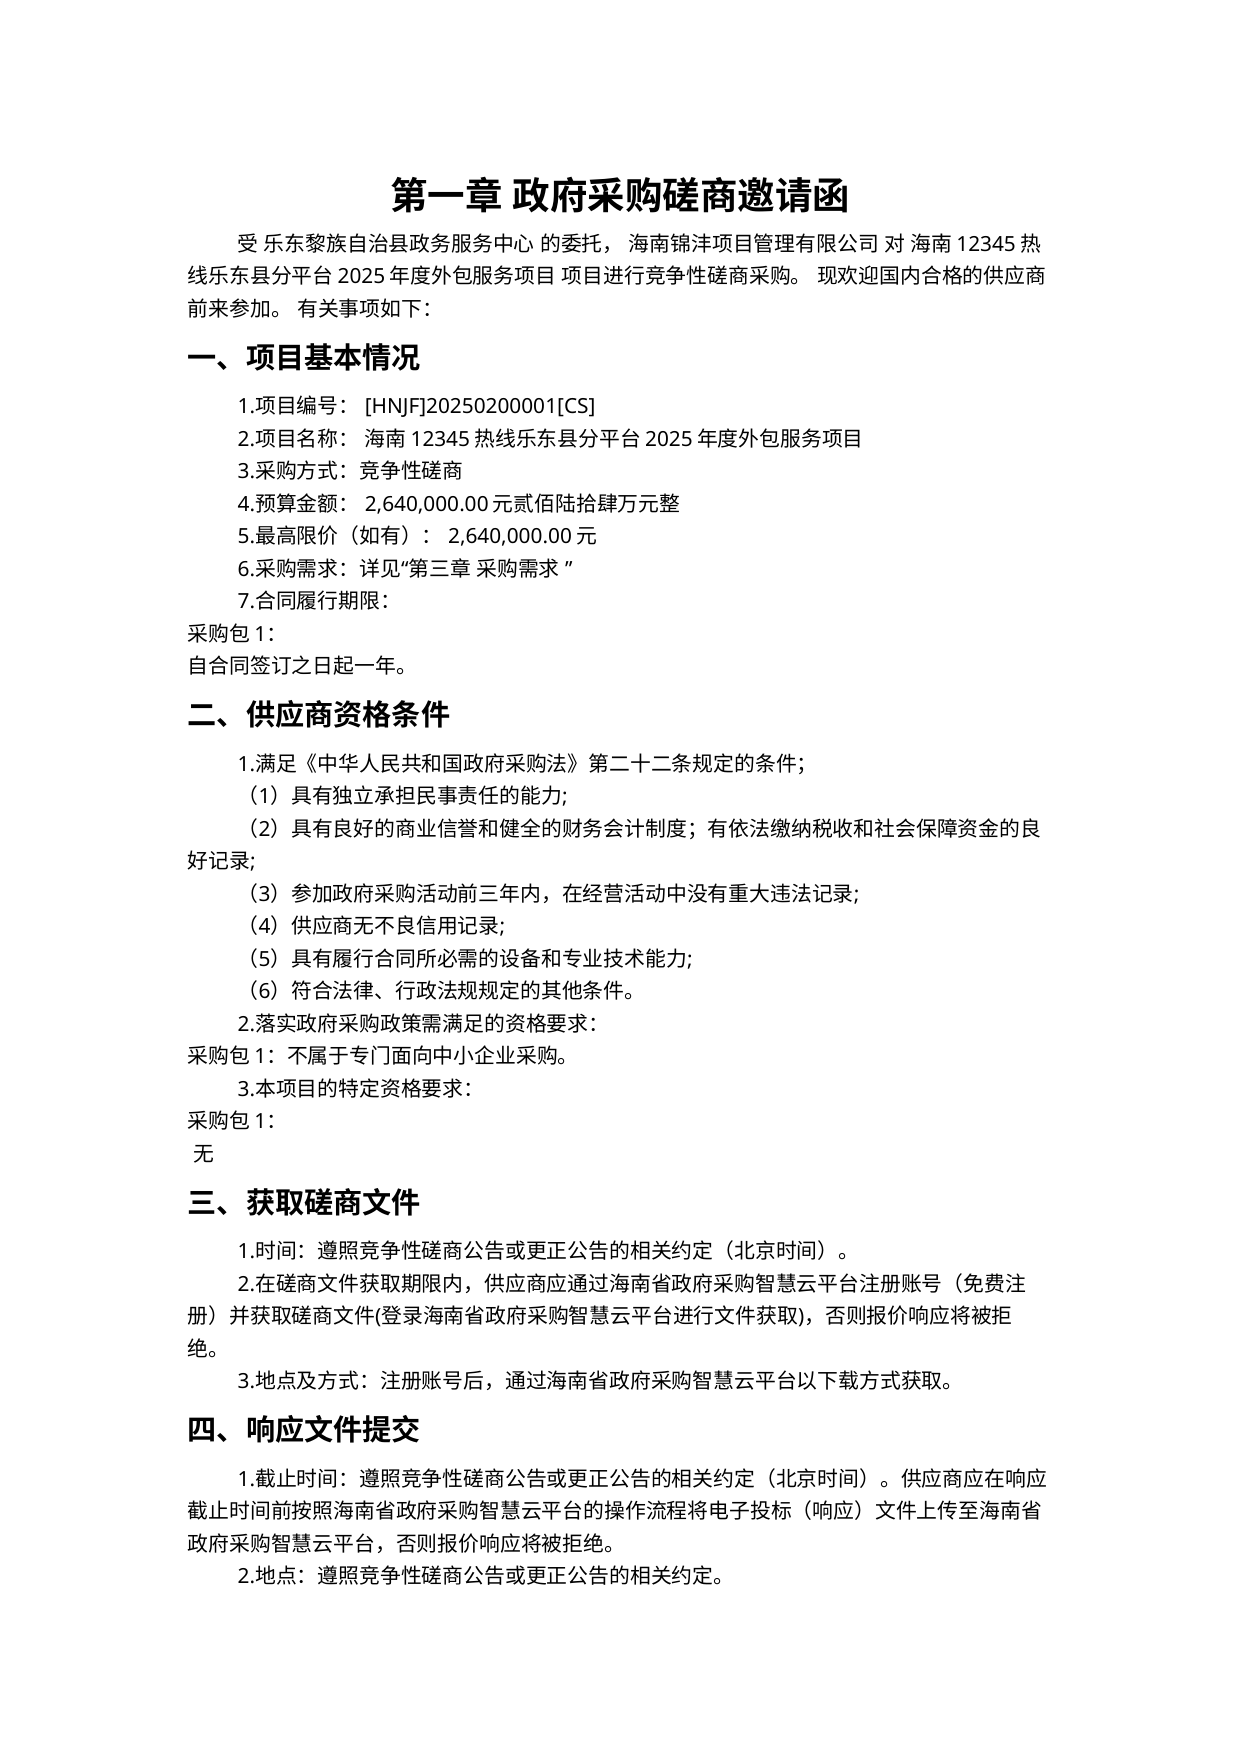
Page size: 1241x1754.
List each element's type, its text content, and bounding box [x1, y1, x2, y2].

text 三、获取磋商文件 [187, 1169, 1053, 1234]
text （1）具有独立承担民事责任的能力; [187, 779, 1053, 812]
text 受 乐东黎族自治县政务服务中心 的委托， 海南锦沣项目管理有限公司 对 海南12345热线乐东县分平台2025年度外包服务项目 项目进行竞争性磋商采购。 现欢迎国内合格的供应商前来参加。 有关事项如下： [187, 227, 1053, 324]
text 3.采购方式：竞争性磋商 [187, 454, 1053, 487]
text 第一章 政府采购磋商邀请函 [187, 162, 1053, 227]
text 2.在磋商文件获取期限内，供应商应通过海南省政府采购智慧云平台注册账号（免费注册）并获取磋商文件(登录海南省政府采购智慧云平台进行文件获取)，否则报价响应将被拒绝。 [187, 1267, 1053, 1364]
text 1.项目编号： [HNJF]20250200001[CS] [187, 389, 1053, 422]
text 一、项目基本情况 [187, 324, 1053, 389]
text 4.预算金额： 2,640,000.00元贰佰陆拾肆万元整 [187, 487, 1053, 519]
text 3.本项目的特定资格要求： [187, 1072, 1053, 1104]
text 1.满足《中华人民共和国政府采购法》第二十二条规定的条件； [187, 747, 1053, 779]
text （4）供应商无不良信用记录; [187, 909, 1053, 942]
text 7.合同履行期限： [187, 584, 1053, 617]
text 1.截止时间：遵照竞争性磋商公告或更正公告的相关约定（北京时间）。供应商应在响应截止时间前按照海南省政府采购智慧云平台的操作流程将电子投标（响应）文件上传至海南省政府采购智慧云平台，否则报价响应将被拒绝。 [187, 1462, 1053, 1559]
text 5.最高限价（如有）： 2,640,000.00元 [187, 519, 1053, 552]
text （5）具有履行合同所必需的设备和专业技术能力; [187, 942, 1053, 974]
text 3.地点及方式：注册账号后，通过海南省政府采购智慧云平台以下载方式获取。 [187, 1364, 1053, 1397]
text 采购包1： [187, 1104, 1053, 1137]
text 采购包1： [187, 617, 1053, 649]
text 1.时间：遵照竞争性磋商公告或更正公告的相关约定（北京时间）。 [187, 1234, 1053, 1267]
text （6）符合法律、行政法规规定的其他条件。 [187, 974, 1053, 1007]
text 2.项目名称： 海南12345热线乐东县分平台2025年度外包服务项目 [187, 422, 1053, 454]
text 2.地点：遵照竞争性磋商公告或更正公告的相关约定。 [187, 1559, 1053, 1592]
text （3）参加政府采购活动前三年内，在经营活动中没有重大违法记录; [187, 877, 1053, 909]
text 二、供应商资格条件 [187, 682, 1053, 747]
text 自合同签订之日起一年。 [187, 649, 1053, 682]
text 四、响应文件提交 [187, 1397, 1053, 1462]
text 采购包1：不属于专门面向中小企业采购。 [187, 1039, 1053, 1072]
text （2）具有良好的商业信誉和健全的财务会计制度；有依法缴纳税收和社会保障资金的良好记录; [187, 812, 1053, 877]
text 6.采购需求：详见“第三章 采购需求 ” [187, 552, 1053, 584]
text 无 [187, 1137, 1053, 1169]
text 2.落实政府采购政策需满足的资格要求： [187, 1007, 1053, 1039]
